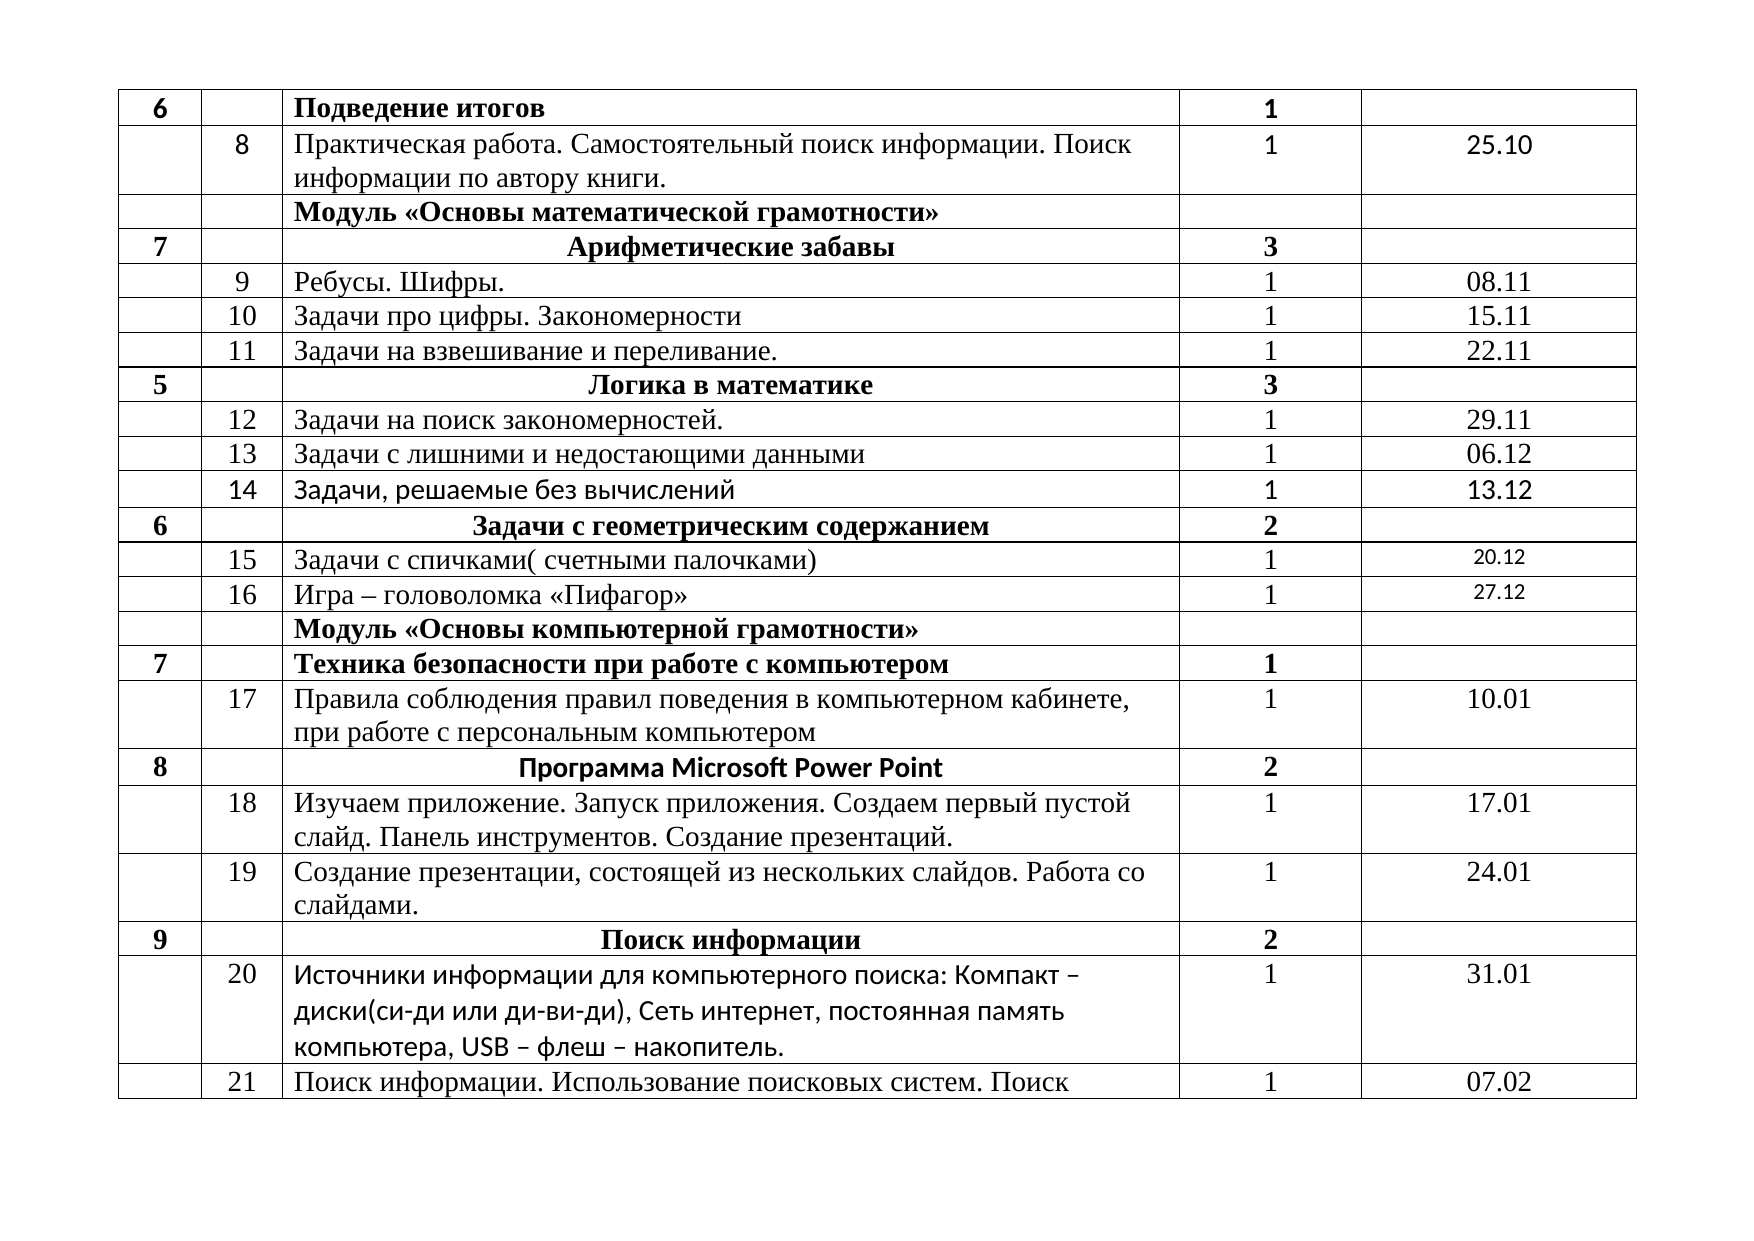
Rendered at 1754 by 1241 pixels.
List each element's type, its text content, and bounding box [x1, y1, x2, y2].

table_cell [119, 195, 201, 228]
table_cell Создание презентации, состоящей из нескольких слайдов. Работа со слайдами. [283, 854, 1179, 921]
table_cell 1 [1180, 681, 1361, 748]
table_cell [202, 612, 282, 645]
table_cell [1362, 922, 1636, 955]
table_cell [202, 922, 282, 955]
table_cell Модуль «Основы компьютерной грамотности» [283, 612, 1179, 645]
table_cell Задачи про цифры. Закономерности [283, 298, 1179, 332]
table_cell [119, 612, 201, 645]
table_cell 7 [119, 229, 201, 263]
table_cell [119, 437, 201, 470]
table_cell 11 [202, 333, 282, 366]
table_cell 1 [1180, 126, 1361, 193]
table_cell Задачи с спичками( счетными палочками) [283, 543, 1179, 576]
table_cell 19 [202, 854, 282, 921]
table_cell Игра – головоломка «Пифагор» [283, 577, 1179, 611]
table_cell 18 [202, 786, 282, 853]
table_cell Задачи с лишними и недостающими данными [283, 437, 1179, 470]
table_cell 1 [1180, 471, 1361, 507]
table_cell 1 [1180, 264, 1361, 297]
table_cell [1362, 749, 1636, 784]
table_cell 7 [119, 646, 201, 680]
table_cell 20.12 [1362, 543, 1636, 576]
table_cell [119, 854, 201, 921]
table_cell Подведение итогов [283, 90, 1179, 125]
table_cell 1 [1180, 646, 1361, 680]
table_cell 1 [1180, 854, 1361, 921]
table_cell 1 [1180, 333, 1361, 366]
table_cell [202, 195, 282, 228]
table_cell [1362, 508, 1636, 541]
table_cell 1 [1180, 543, 1361, 576]
table_cell Практическая работа. Самостоятельный поиск информации. Поиск информации по автору книги. [283, 126, 1179, 193]
table_cell Логика в математике [283, 368, 1179, 401]
table_cell [119, 956, 201, 1063]
table_cell Программа Microsoft Power Point [283, 749, 1179, 784]
table_cell 17.01 [1362, 786, 1636, 853]
table_cell Задачи, решаемые без вычислений [283, 471, 1179, 507]
table_cell 6 [119, 90, 201, 125]
table_cell Модуль «Основы математической грамотности» [283, 195, 1179, 228]
table_cell 24.01 [1362, 854, 1636, 921]
table_cell 9 [202, 264, 282, 297]
table_cell 13.12 [1362, 471, 1636, 507]
table_cell 16 [202, 577, 282, 611]
table_cell 15 [202, 543, 282, 576]
table_cell 6 [119, 508, 201, 541]
table_cell 13 [202, 437, 282, 470]
table_cell [202, 749, 282, 784]
table_cell 1 [1180, 402, 1361, 436]
table_cell Поиск информации [283, 922, 1179, 955]
table_cell 1 [1180, 298, 1361, 332]
table_cell [1180, 612, 1361, 645]
table_cell 20 [202, 956, 282, 1063]
table_cell Задачи на взвешивание и переливание. [283, 333, 1179, 366]
table_cell Задачи с геометрическим содержанием [283, 508, 1179, 541]
table_cell 2 [1180, 508, 1361, 541]
table_cell 2 [1180, 922, 1361, 955]
table_cell 31.01 [1362, 956, 1636, 1063]
table_cell [202, 508, 282, 541]
table_cell 14 [202, 471, 282, 507]
table_cell 1 [1180, 577, 1361, 611]
table_cell [1362, 646, 1636, 680]
table_cell 3 [1180, 229, 1361, 263]
table_cell 5 [119, 368, 201, 401]
table_cell [202, 90, 282, 125]
table_cell Ребусы. Шифры. [283, 264, 1179, 297]
table_cell 07.02 [1362, 1064, 1636, 1098]
table_cell 08.11 [1362, 264, 1636, 297]
table_cell 22.11 [1362, 333, 1636, 366]
table_cell [119, 333, 201, 366]
table_cell [1362, 368, 1636, 401]
table_cell Задачи на поиск закономерностей. [283, 402, 1179, 436]
table_cell [119, 681, 201, 748]
table_cell 12 [202, 402, 282, 436]
table_cell 1 [1180, 786, 1361, 853]
table_cell [119, 126, 201, 193]
table_cell 21 [202, 1064, 282, 1098]
table_cell 17 [202, 681, 282, 748]
table_cell [119, 543, 201, 576]
table_cell [119, 298, 201, 332]
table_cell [283, 1064, 1179, 1098]
table_cell Техника безопасности при работе с компьютером [283, 646, 1179, 680]
table_cell 8 [119, 749, 201, 784]
table_cell 3 [1180, 368, 1361, 401]
table_cell [119, 402, 201, 436]
table_cell 8 [202, 126, 282, 193]
table_cell [119, 577, 201, 611]
table_cell [1180, 195, 1361, 228]
table_cell Изучаем приложение. Запуск приложения. Создаем первый пустой слайд. Панель инструментов. Создание презентаций. [283, 786, 1179, 853]
table_cell [119, 786, 201, 853]
table_cell 10 [202, 298, 282, 332]
table_cell [119, 471, 201, 507]
table_cell [202, 368, 282, 401]
table_cell 1 [1180, 956, 1361, 1063]
table_cell [1362, 612, 1636, 645]
table_cell 1 [1180, 1064, 1361, 1098]
table_cell Источники информации для компьютерного поиска: Компакт – диски(си-ди или ди-ви-ди), Сеть интернет, постоянная память компьютера, USB – флеш – накопитель. [283, 956, 1179, 1063]
table_cell 10.01 [1362, 681, 1636, 748]
table_cell 15.11 [1362, 298, 1636, 332]
table_cell [202, 229, 282, 263]
table_cell [1362, 90, 1636, 125]
table_cell [1362, 195, 1636, 228]
table_cell Арифметические забавы [283, 229, 1179, 263]
table_cell [1362, 229, 1636, 263]
table_cell 1 [1180, 90, 1361, 125]
table_cell [202, 646, 282, 680]
table_cell [119, 1064, 201, 1098]
table_cell 29.11 [1362, 402, 1636, 436]
table_cell Правила соблюдения правил поведения в компьютерном кабинете, при работе с персональным компьютером [283, 681, 1179, 748]
table_cell 1 [1180, 437, 1361, 470]
table_cell 9 [119, 922, 201, 955]
table_cell [119, 264, 201, 297]
table_cell 06.12 [1362, 437, 1636, 470]
table_cell 2 [1180, 749, 1361, 784]
table_cell 25.10 [1362, 126, 1636, 193]
table_cell 27.12 [1362, 577, 1636, 611]
